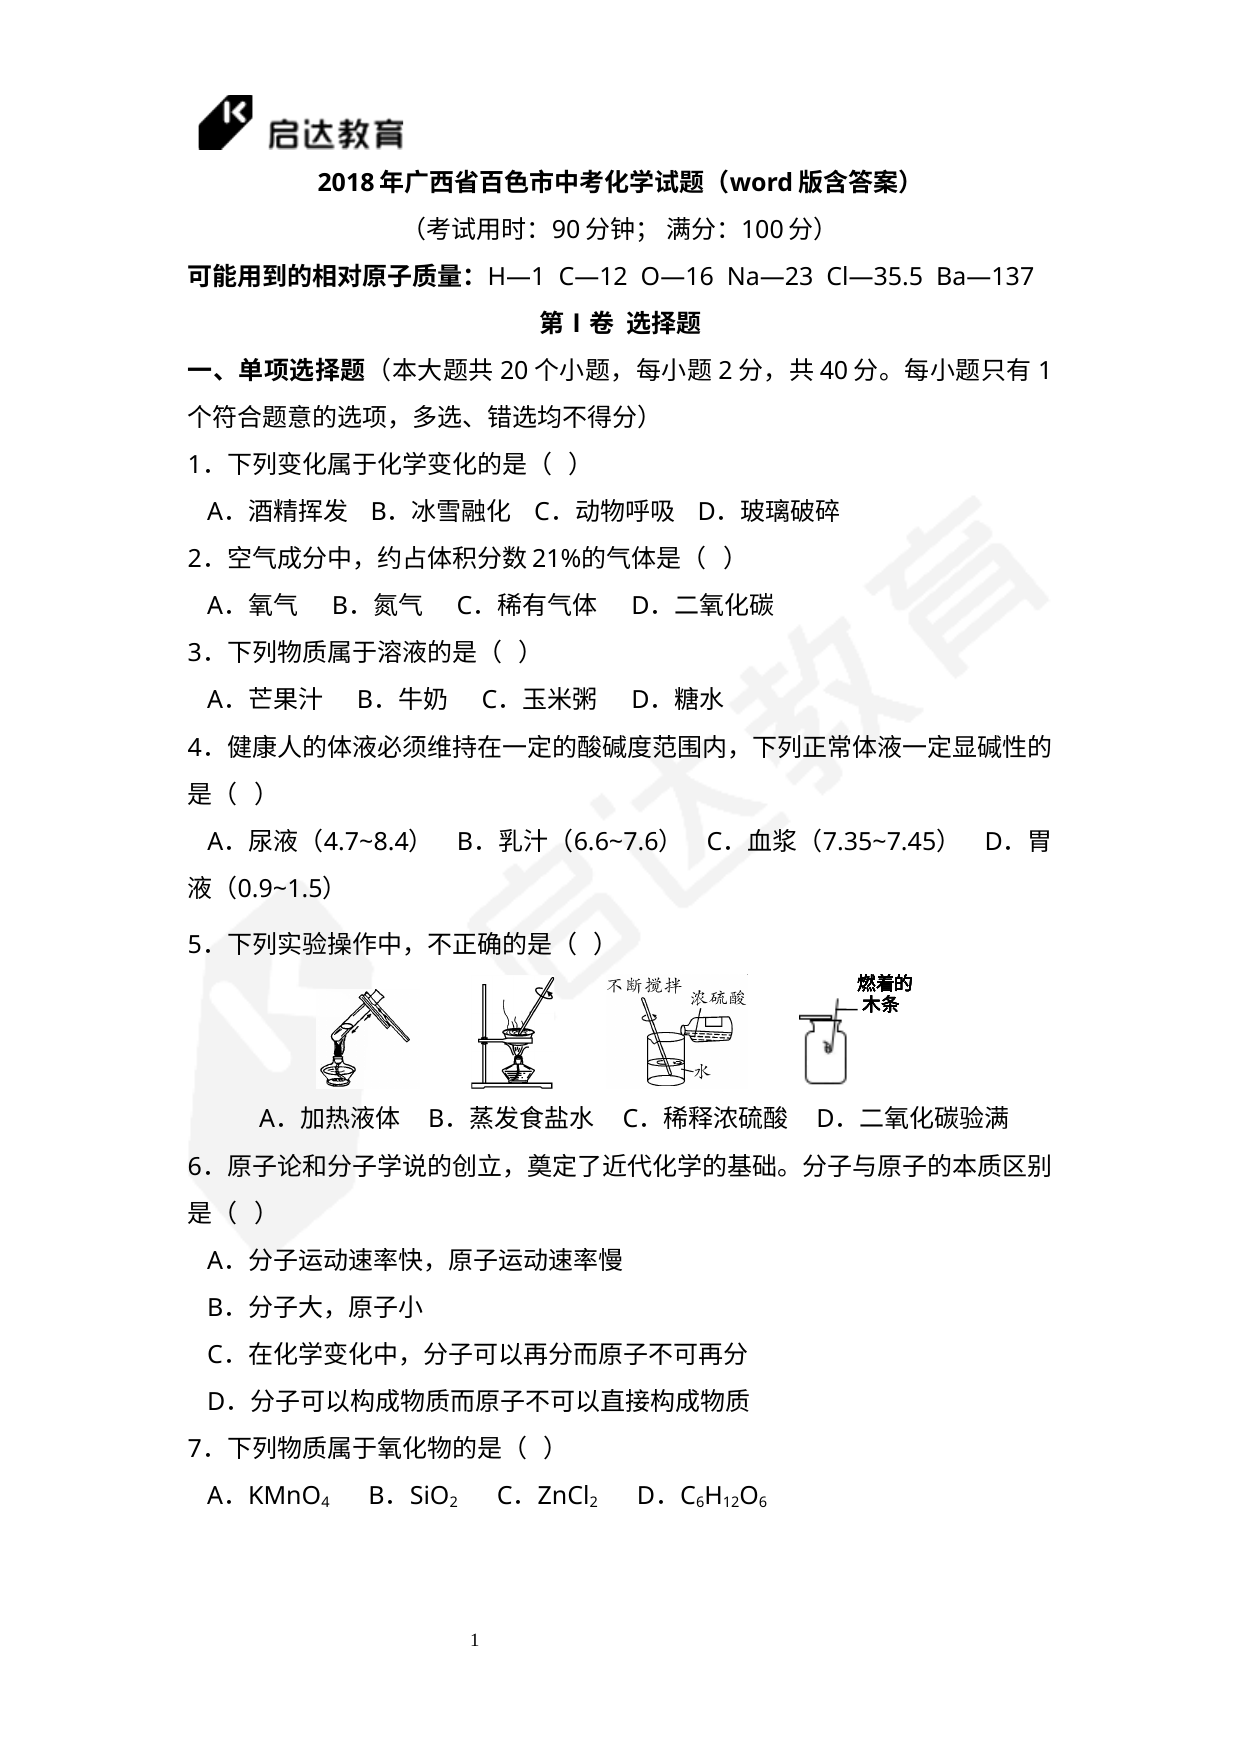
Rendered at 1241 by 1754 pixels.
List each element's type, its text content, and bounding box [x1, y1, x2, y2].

text 可能用到的相对原子质量：H—1 C—12 O—16 Na—23 Cl—35.5 Ba—137 [187, 256, 1053, 292]
text 7．下列物质属于氧化物的是（ ） [187, 1428, 1053, 1465]
text 6．原子论和分子学说的创立，奠定了近代化学的基础。分子与原子的本质区别是（ ） [187, 1146, 1053, 1229]
picture [799, 998, 850, 1086]
text A．加热液体 B．蒸发食盐水 C．稀释浓硫酸 D．二氧化碳验满 [187, 1099, 1053, 1135]
text C．在化学变化中，分子可以再分而原子不可再分 [187, 1334, 1053, 1371]
text A．酒精挥发 B．冰雪融化 C．动物呼吸 D．玻璃破碎 [187, 492, 1053, 528]
text 2．空气成分中，约占体积分数21%的气体是（ ） [187, 539, 1053, 575]
text 5．下列实验操作中，不正确的是（ ） [187, 915, 1053, 961]
picture [606, 974, 748, 1089]
text 1．下列变化属于化学变化的是（ ） [187, 444, 1053, 481]
text 2018年广西省百色市中考化学试题（word版含答案） [187, 162, 1053, 198]
picture [471, 975, 555, 1089]
text 一、单项选择题（本大题共20个小题，每小题2分，共40分。每小题只有1个符合题意的选项，多选、错选均不得分） [187, 350, 1053, 434]
text A．氧气 B．氮气 C．稀有气体 D．二氧化碳 [187, 586, 1053, 622]
text 4．健康人的体液必须维持在一定的酸碱度范围内，下列正常体液一定显碱性的是（ ） [187, 727, 1053, 810]
text （考试用时：90分钟； 满分：100分） [187, 209, 1053, 245]
text A．分子运动速率快，原子运动速率慢 [187, 1240, 1053, 1276]
text B．分子大，原子小 [187, 1287, 1053, 1323]
text A．芒果汁 B．牛奶 C．玉米粥 D．糖水 [187, 680, 1053, 716]
text A．尿液（4.7~8.4） B．乳汁（6.6~7.6） C．血浆（7.35~7.45） D．胃液（0.9~1.5） [187, 821, 1053, 904]
text A．KMnO4 B．SiO2 C．ZnCl2 D．C6H12O6 [187, 1476, 1053, 1512]
picture [316, 989, 420, 1089]
text D．分子可以构成物质而原子不可以直接构成物质 [187, 1381, 1053, 1418]
text 3．下列物质属于溶液的是（ ） [187, 633, 1053, 669]
picture [198, 95, 404, 150]
text 第Ⅰ卷 选择题 [187, 303, 1053, 339]
